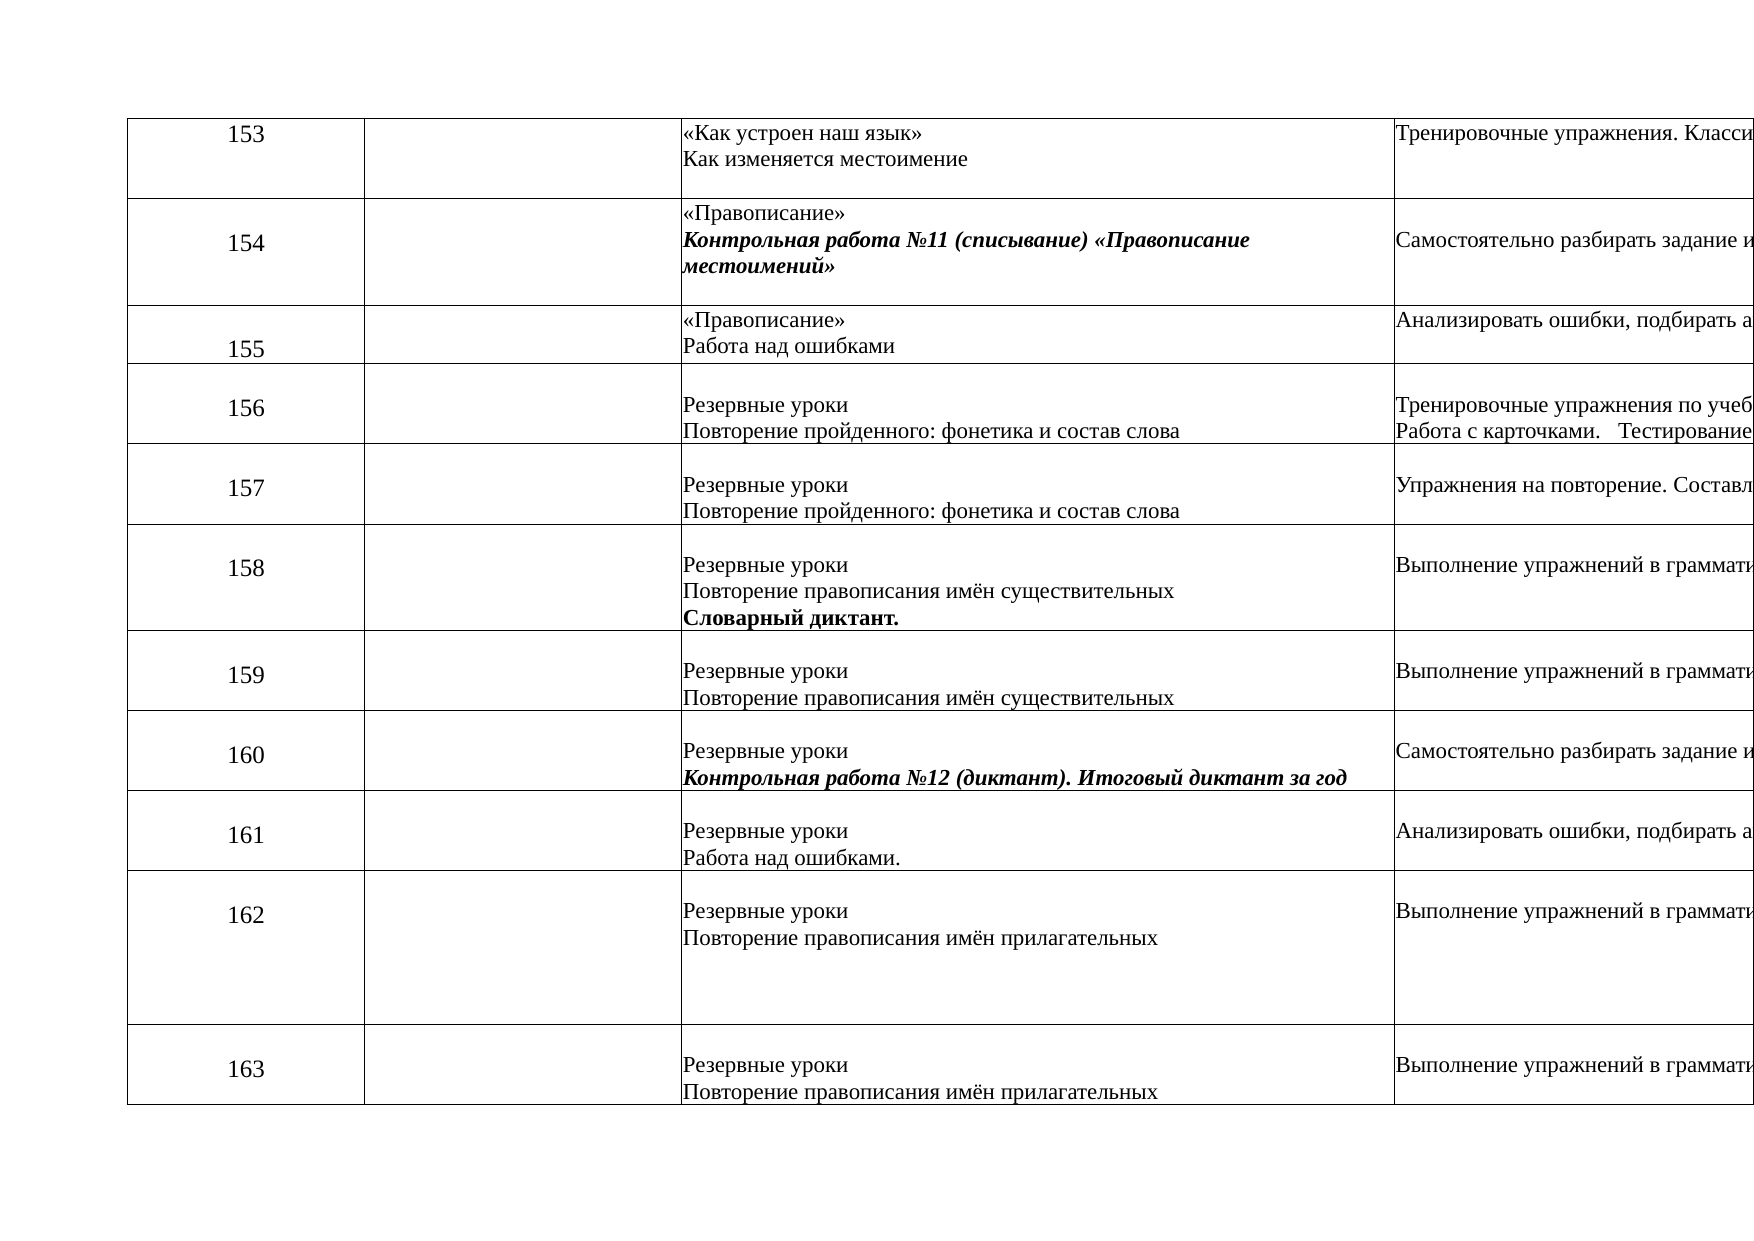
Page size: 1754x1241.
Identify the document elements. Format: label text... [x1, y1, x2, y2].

table_cell [365, 871, 681, 1024]
table_cell 154 [128, 199, 364, 305]
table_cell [682, 119, 1394, 198]
table_cell [365, 631, 681, 710]
table_cell [365, 444, 681, 523]
table_cell Резервные уроки Повторение пройденного: фонетика и состав слова [682, 364, 1394, 443]
table_cell Тренировочные упражнения по учебнику. Самостоятельная работа. Выборочный диктант. Комментированное письмо. Работа с карточками. Тестирование. Работа в парах. [1395, 364, 1753, 443]
table_cell «Правописание» Работа над ошибками [682, 306, 1394, 363]
table_cell Резервные уроки Повторение правописания имён прилагательных [682, 1025, 1394, 1104]
table_cell Самостоятельно разбирать задание и выполнять в тетради, соблюдая орфографический режим. [1395, 711, 1753, 790]
table_cell [365, 119, 681, 198]
table_cell Резервные уроки Контрольная работа №12 (диктант). Итоговый диктант за год [682, 711, 1394, 790]
table_cell Выполнение упражнений в грамматической тетради; проверка навыков выполнения самостоятельной работы. [1395, 1025, 1753, 1104]
table_cell 159 [128, 631, 364, 710]
table_cell [365, 1025, 681, 1104]
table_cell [1395, 119, 1753, 198]
table_cell 156 [128, 364, 364, 443]
table_cell Упражнения на повторение. Составление слов по заданной модели. Разбор слов по составу. [1395, 444, 1753, 523]
table_cell 155 [128, 306, 364, 363]
table_cell 160 [128, 711, 364, 790]
table_cell Резервные уроки Повторение правописания имён существительных Словарный диктант. [682, 525, 1394, 630]
table_cell Резервные уроки Повторение правописания имён существительных [682, 631, 1394, 710]
table_cell Резервные уроки Работа над ошибками. [682, 791, 1394, 870]
table_cell 158 [128, 525, 364, 630]
table_cell 163 [128, 1025, 364, 1104]
table_cell 153 [128, 119, 364, 198]
table_cell 161 [128, 791, 364, 870]
table_cell «Правописание» Контрольная работа №11 (списывание) «Правописание местоимений» [682, 199, 1394, 305]
table_cell Резервные уроки Повторение правописания имён прилагательных [682, 871, 1394, 1024]
table_cell [365, 199, 681, 305]
table_cell 162 [128, 871, 364, 1024]
table_cell [365, 525, 681, 630]
table_cell Выполнение упражнений в грамматической тетради; проверка навыков выполнения самостоятельной работы. [1395, 631, 1753, 710]
table_cell 157 [128, 444, 364, 523]
table_cell Выполнение упражнений в грамматической тетради; проверка навыков выполнения самостоятельной работы. [1395, 525, 1753, 630]
table_cell [365, 711, 681, 790]
table_cell Самостоятельно разбирать задание и выполнять в тетради, соблюдая орфографический режим. [1395, 199, 1753, 305]
table_cell [365, 791, 681, 870]
table_cell Резервные уроки Повторение пройденного: фонетика и состав слова [682, 444, 1394, 523]
table_cell Анализировать ошибки, подбирать аналогичные задания. [1395, 791, 1753, 870]
table_cell Выполнение упражнений в грамматической тетради; проверка навыков выполнения самостоятельной работы. [1395, 871, 1753, 1024]
table_cell Анализировать ошибки, подбирать аналогичные задания. [1395, 306, 1753, 363]
table_cell [365, 306, 681, 363]
table_cell [365, 364, 681, 443]
